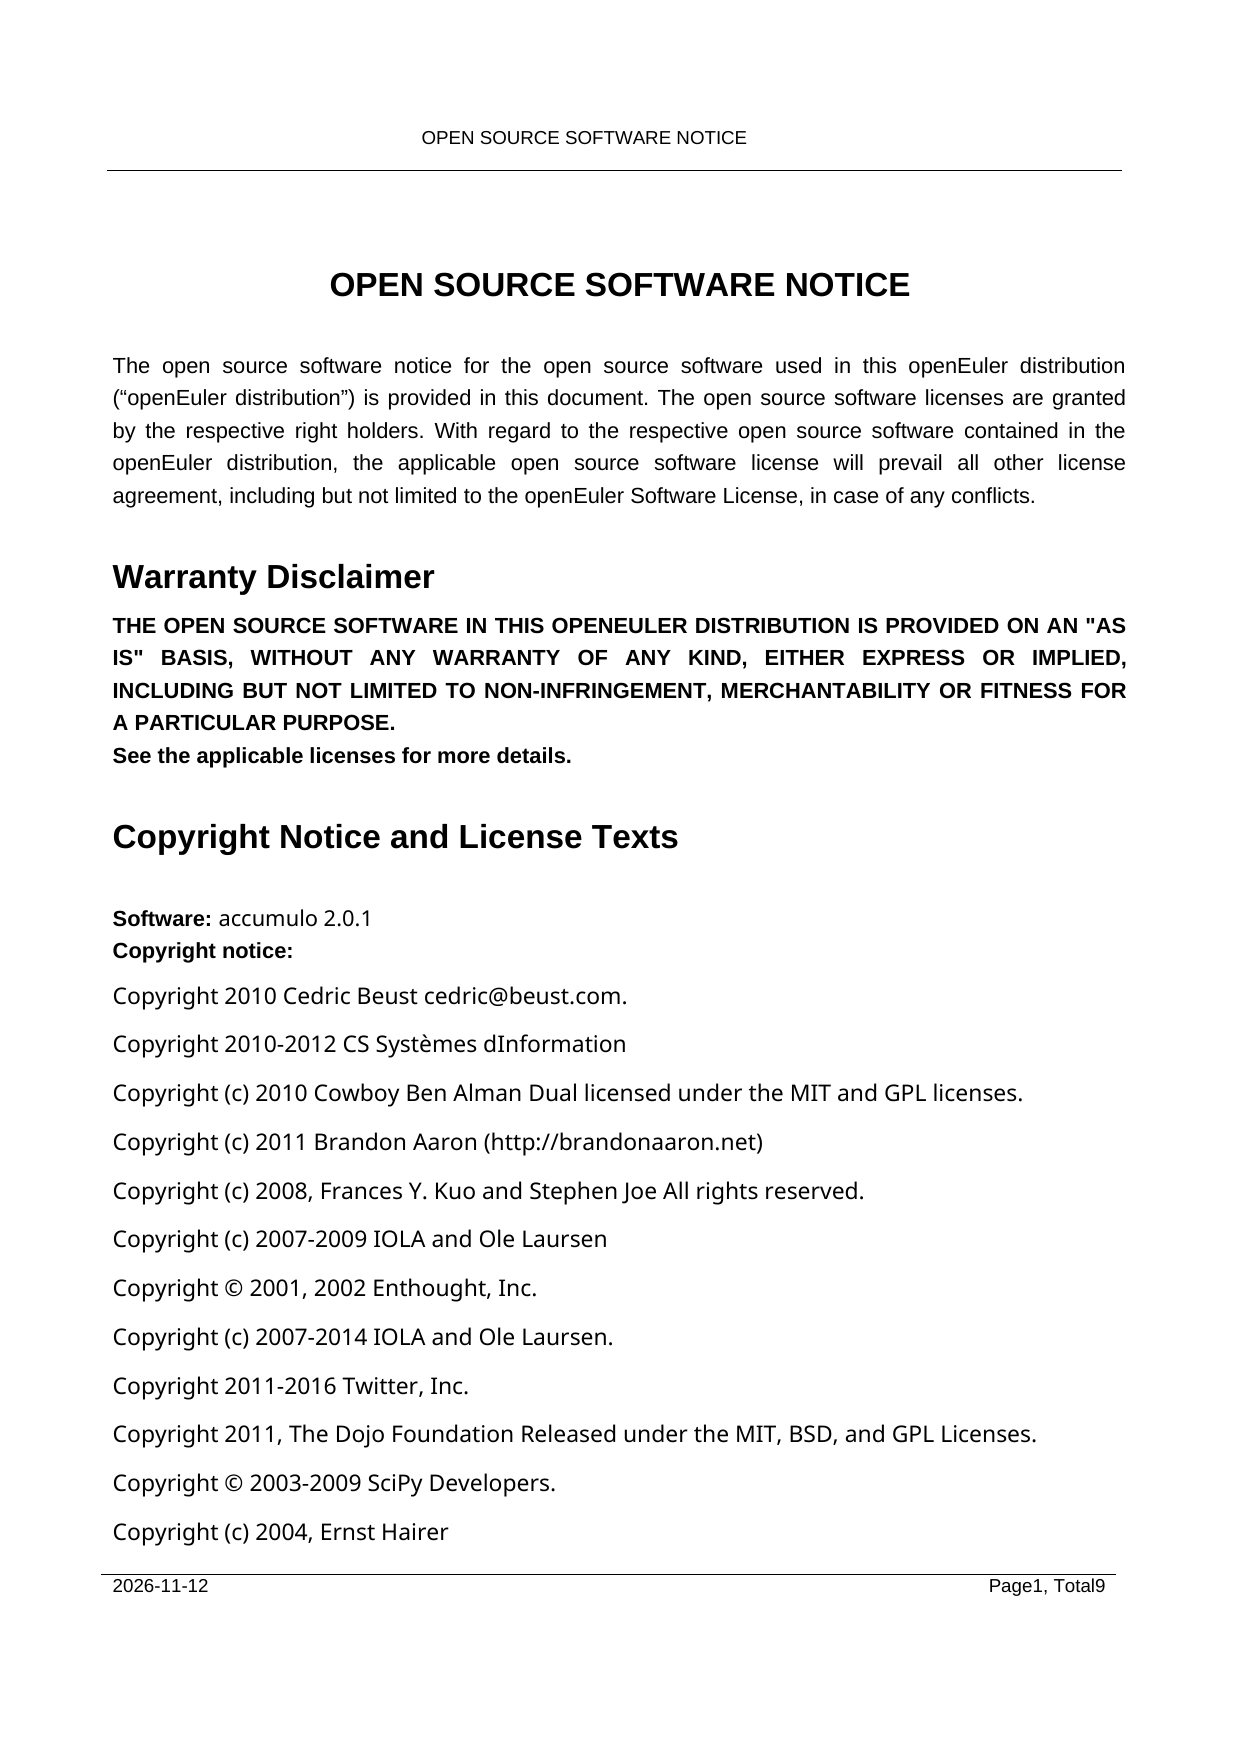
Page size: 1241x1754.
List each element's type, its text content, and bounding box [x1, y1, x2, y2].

text Software: accumulo 2.0.1 [112, 901, 1128, 934]
text The open source software notice for the open source software used in this openEuler distribution (“openEuler distribution”) is provided in this document. The open source software licenses are granted by the respective right holders. With regard to the respective open source software contained in the openEuler distribution, the applicable open source software license will prevail all other license agreement, including but not limited to the openEuler Software License, in case of any conflicts. [112, 349, 1128, 511]
text OPEN SOURCE SOFTWARE NOTICE [112, 251, 1128, 316]
text Copyright Notice and License Texts [112, 804, 1128, 869]
text Warranty Disclaimer [112, 544, 1128, 609]
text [112, 979, 1128, 1548]
text THE OPEN SOURCE SOFTWARE IN THIS OPENEULER DISTRIBUTION IS PROVIDED ON AN "AS IS" BASIS, WITHOUT ANY WARRANTY OF ANY KIND, EITHER EXPRESS OR IMPLIED, INCLUDING BUT NOT LIMITED TO NON-INFRINGEMENT, MERCHANTABILITY OR FITNESS FOR A PARTICULAR PURPOSE. See the applicable licenses for more details. [112, 609, 1128, 771]
text Copyright notice: [112, 934, 1128, 966]
